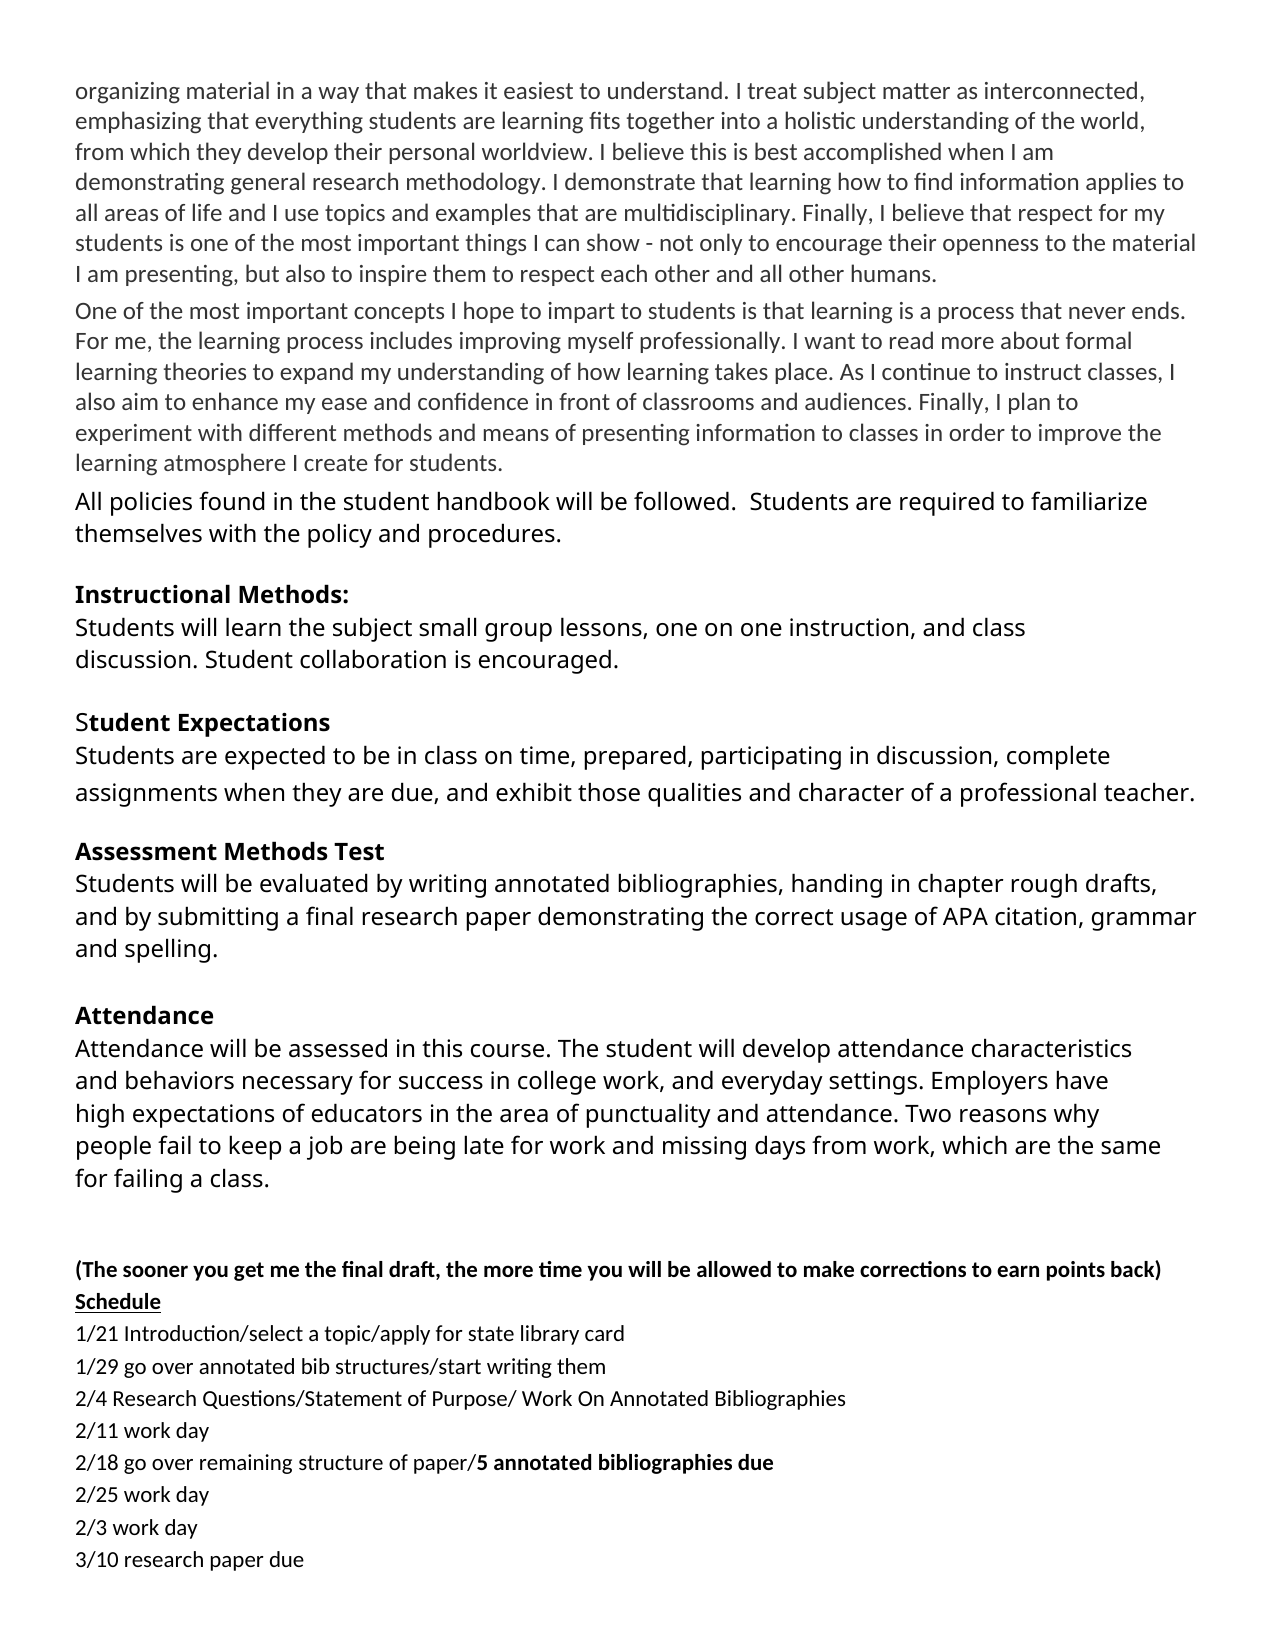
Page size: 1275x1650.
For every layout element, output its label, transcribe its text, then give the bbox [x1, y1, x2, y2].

text 2/4 Research Questions/Statement of Purpose/ Work On Annotated Bibliographies [75, 1384, 1200, 1412]
text Students will learn the subject small group lessons, one on one instruction, and class discussion. Student collaboration is encouraged. [75, 611, 1114, 676]
text Assessment Methods Test [75, 834, 1200, 867]
text 1/21 Introduction/select a topic/apply for state library card [75, 1319, 1200, 1348]
text 2/25 work day [75, 1481, 1200, 1508]
text Students will be evaluated by writing annotated bibliographies, handing in chapter rough drafts, and by submitting a final research paper demonstrating the correct usage of APA citation, grammar and spelling. [75, 867, 1200, 965]
text Instructional Methods: [75, 578, 1200, 611]
text One of the most important concepts I hope to impart to students is that learning is a process that never ends. For me, the learning process includes improving myself professionally. I want to read more about formal learning theories to expand my understanding of how learning takes place. As I continue to instruct classes, I also aim to enhance my ease and confidence in front of classrooms and audiences. Finally, I plan to experiment with different methods and means of presenting information to classes in order to improve the learning atmosphere I create for students. [75, 295, 1200, 478]
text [75, 75, 1200, 289]
text 2/11 work day [75, 1416, 1200, 1444]
text Students are expected to be in class on time, prepared, participating in discussion, complete assignments when they are due, and exhibit those qualities and character of a professional teacher. [75, 739, 1200, 809]
text 1/29 go over annotated bib structures/start writing them [75, 1352, 1200, 1380]
text Schedule [75, 1287, 1200, 1315]
text All policies found in the student handbook will be followed. Students are required to familiarize themselves with the policy and procedures. [75, 484, 1152, 549]
text 2/18 go over remaining structure of paper/5 annotated bibliographies due [75, 1448, 1200, 1476]
text 3/10 research paper due [75, 1545, 1200, 1573]
text 2/3 work day [75, 1513, 1200, 1541]
text Student Expectations [75, 704, 1200, 739]
text (The sooner you get me the final draft, the more time you will be allowed to make corrections to earn points back) [75, 1255, 1200, 1283]
text Attendance will be assessed in this course. The student will develop attendance characteristics and behaviors necessary for success in college work, and everyday settings. Employers have high expectations of educators in the area of punctuality and attendance. Two reasons why people fail to keep a job are being late for work and missing days from work, which are the same for failing a class. [75, 1031, 1165, 1194]
text Attendance [75, 999, 1200, 1031]
